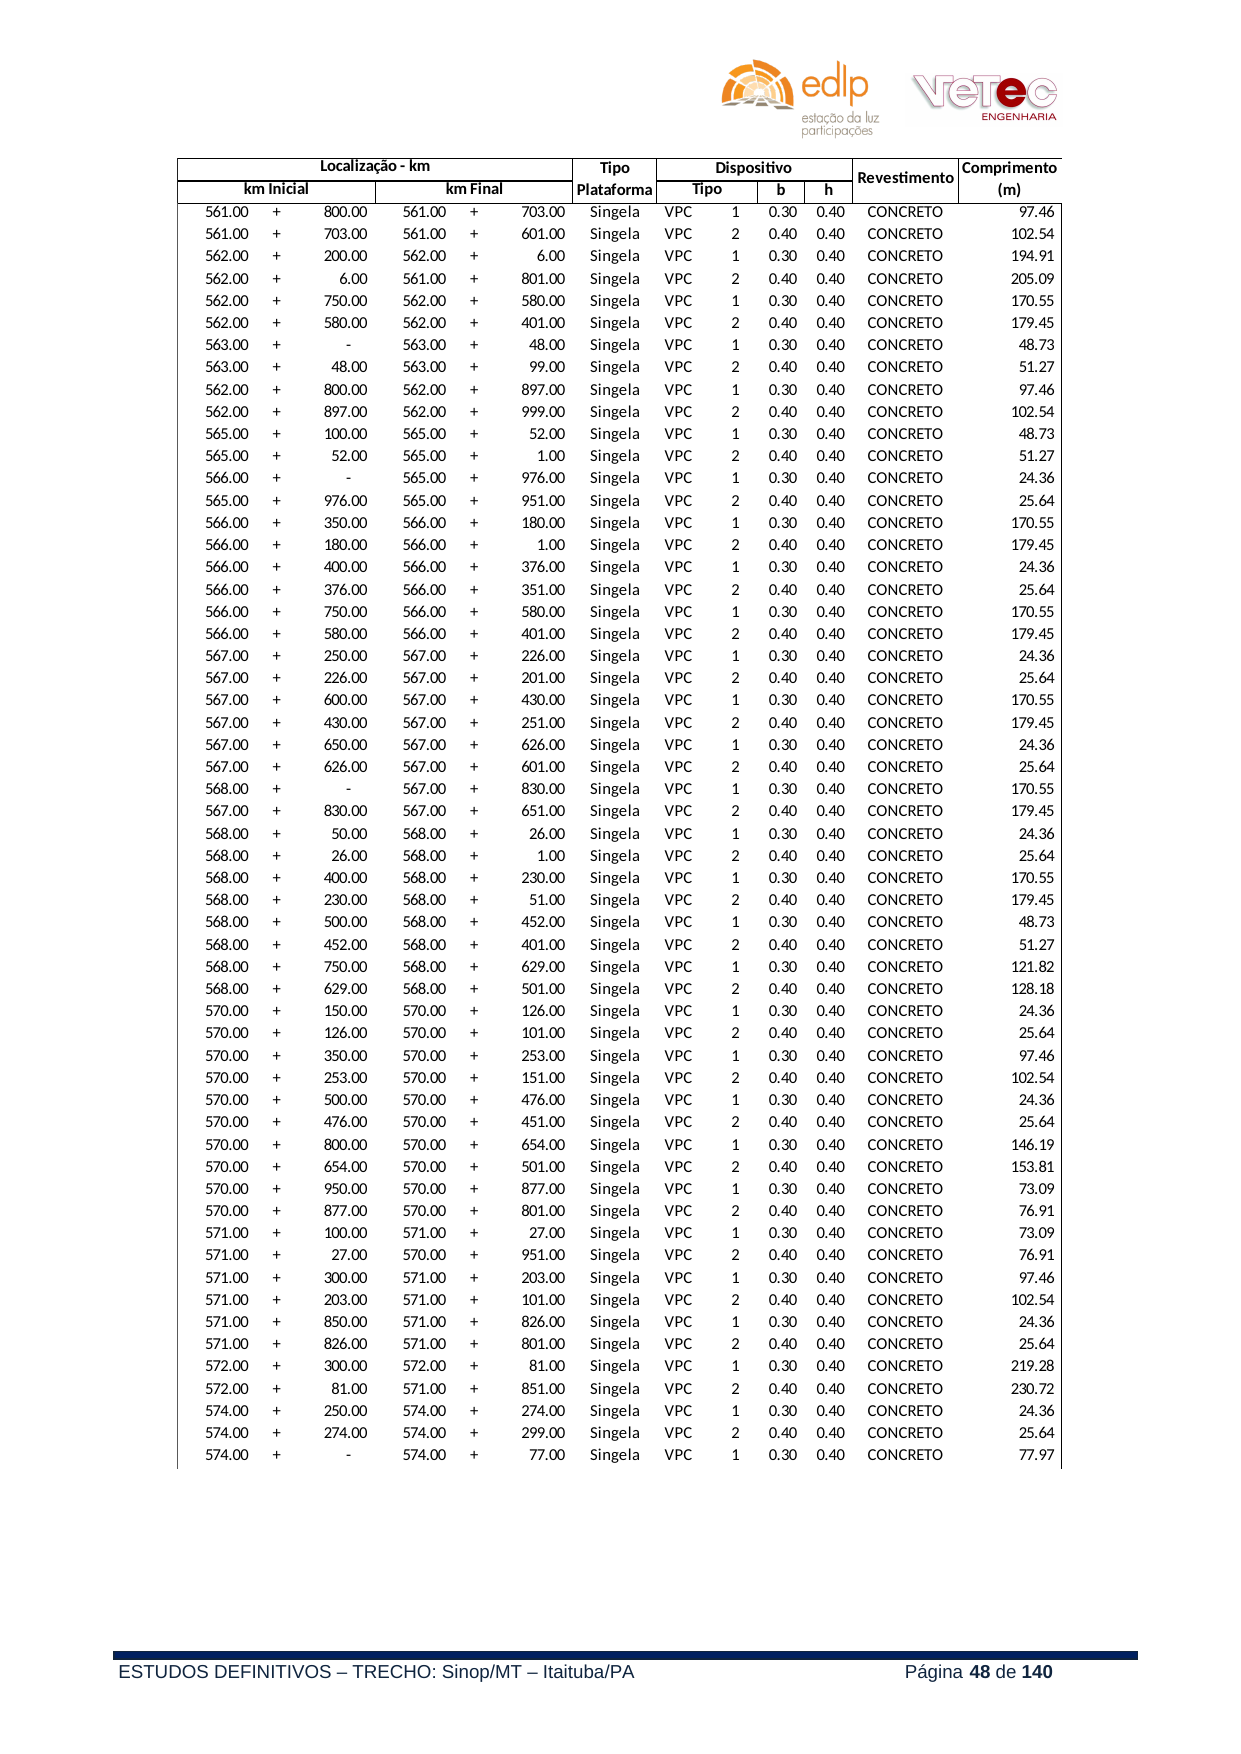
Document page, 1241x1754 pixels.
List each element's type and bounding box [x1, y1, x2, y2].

picture [904, 73, 1064, 127]
picture [700, 27, 893, 158]
